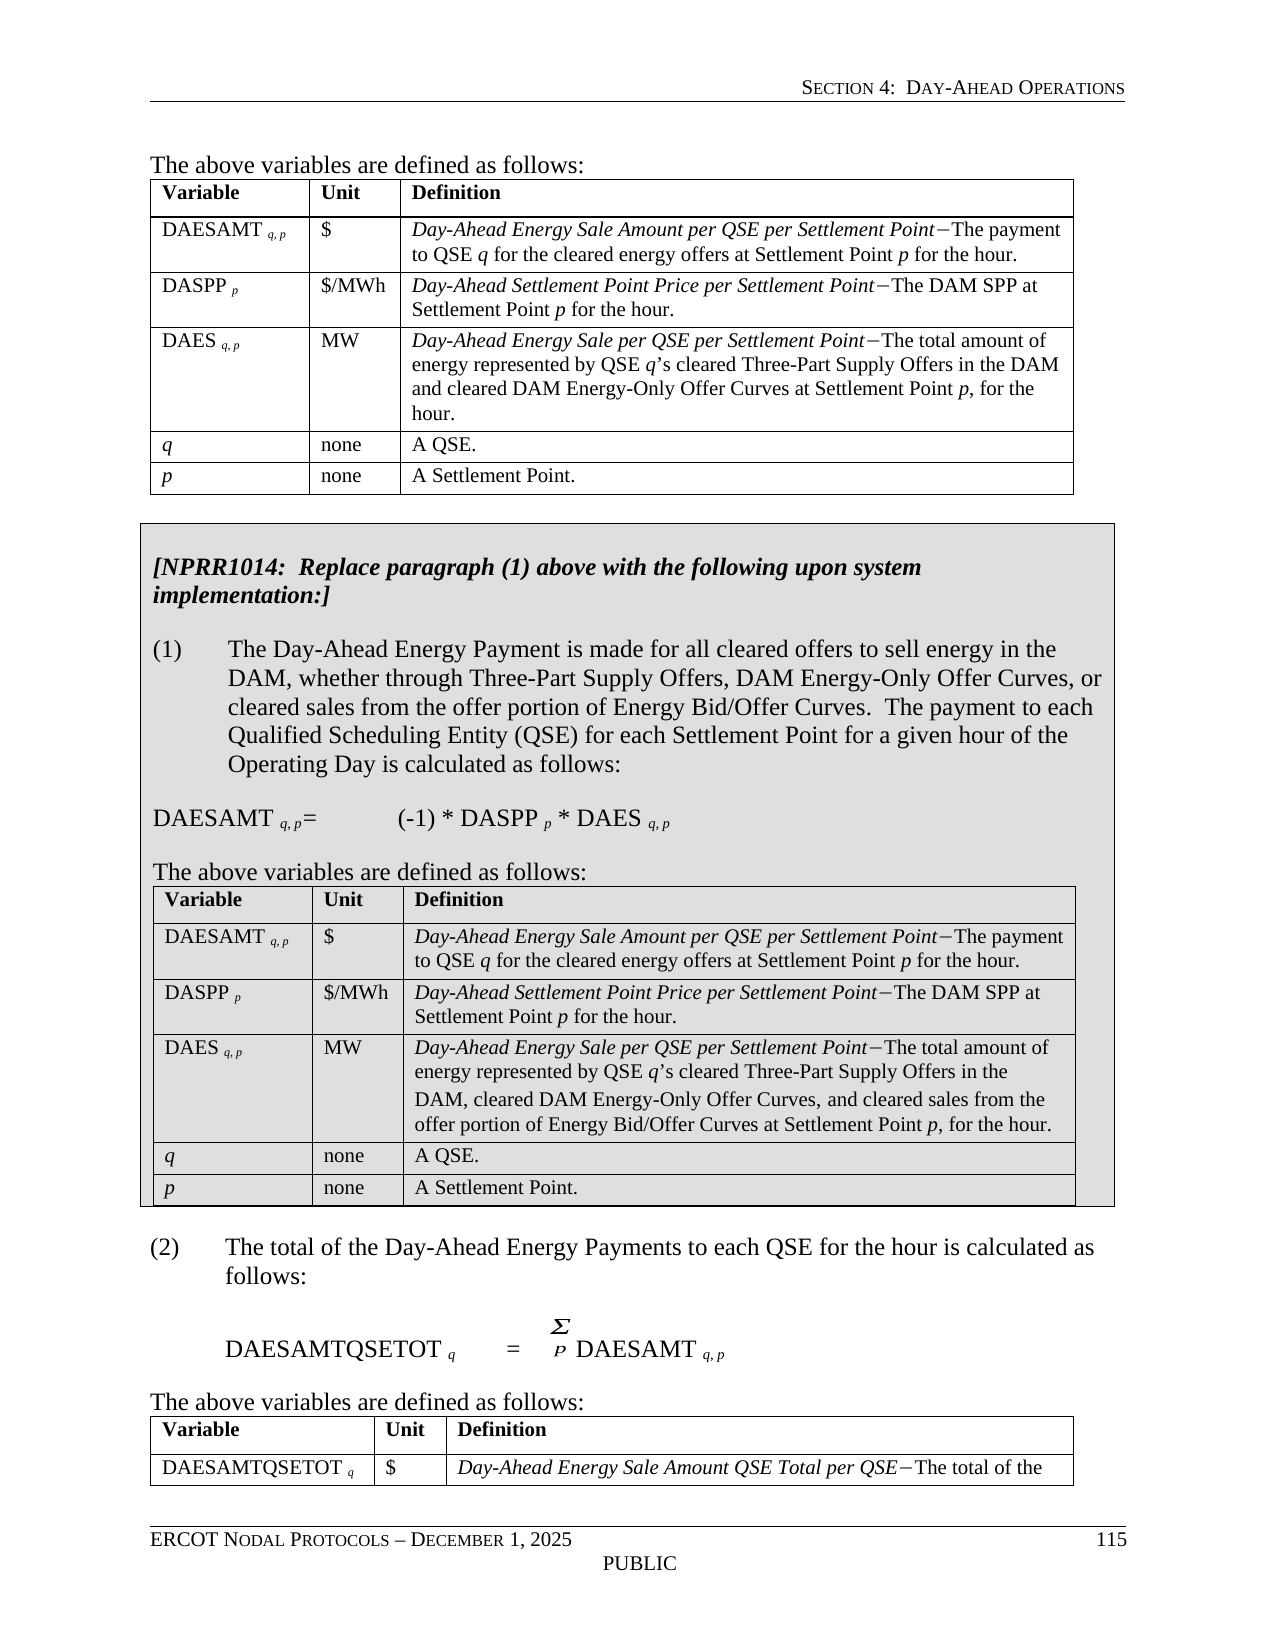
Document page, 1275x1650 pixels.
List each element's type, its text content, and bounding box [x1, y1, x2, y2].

table_cell Day-Ahead Settlement Point Price per Settlement PointThe DAM SPP at Settlement Point p for the hour. [401, 273, 1073, 327]
table_header Unit [310, 180, 400, 216]
text (2) The total of the Day-Ahead Energy Payments to each QSE for the hour is calculated as follows: [150, 1232, 1125, 1289]
table_cell DAESAMT q, p [151, 218, 309, 272]
table_cell $/MWh [310, 273, 400, 327]
table_header Variable [151, 1417, 374, 1454]
table_cell DAESAMTQSETOT q [151, 1455, 374, 1485]
table_header Unit [375, 1417, 446, 1454]
table_cell none [310, 432, 400, 462]
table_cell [447, 1455, 1073, 1485]
table_cell none [310, 463, 400, 493]
table_cell A QSE. [401, 432, 1073, 462]
table_cell p [151, 463, 309, 493]
text The above variables are defined as follows: [150, 1387, 1125, 1416]
table_cell MW [310, 328, 400, 431]
table_header Definition [447, 1417, 1073, 1454]
table_header Definition [401, 180, 1073, 216]
text DAESAMTQSETOT q = DAESAMT q, p [225, 1314, 1125, 1362]
table_header [NPRR1014: Replace paragraph (1) above with the following upon system implementation:] (1) The Day-Ahead Energy Payment is made for all cleared offers to sell energy in the DAM, whether through Three-Part Supply Offers, DAM Energy-Only Offer Curves, or cleared sales from the offer portion of Energy Bid/Offer Curves. The payment to each Qualified Scheduling Entity (QSE) for each Settlement Point for a given hour of the Operating Day is calculated as follows: DAESAMT q, p = (-1) * DASPP p * DAES q, p The above variables are defined as follows: [141, 524, 1114, 1206]
text The above variables are defined as follows: [150, 150, 1125, 179]
table_cell DAES q, p [151, 328, 309, 431]
table_cell DASPP p [151, 273, 309, 327]
table_header Variable [151, 180, 309, 216]
table_cell Day-Ahead Energy Sale per QSE per Settlement PointThe total amount of energy represented by QSE q’s cleared Three-Part Supply Offers in the DAM and cleared DAM Energy-Only Offer Curves at Settlement Point p, for the hour. [401, 328, 1073, 431]
table_cell $ [310, 218, 400, 272]
table_cell A Settlement Point. [401, 463, 1073, 493]
table_cell q [151, 432, 309, 462]
table_cell $ [375, 1455, 446, 1485]
table_cell Day-Ahead Energy Sale Amount per QSE per Settlement PointThe payment to QSE q for the cleared energy offers at Settlement Point p for the hour. [401, 218, 1073, 272]
